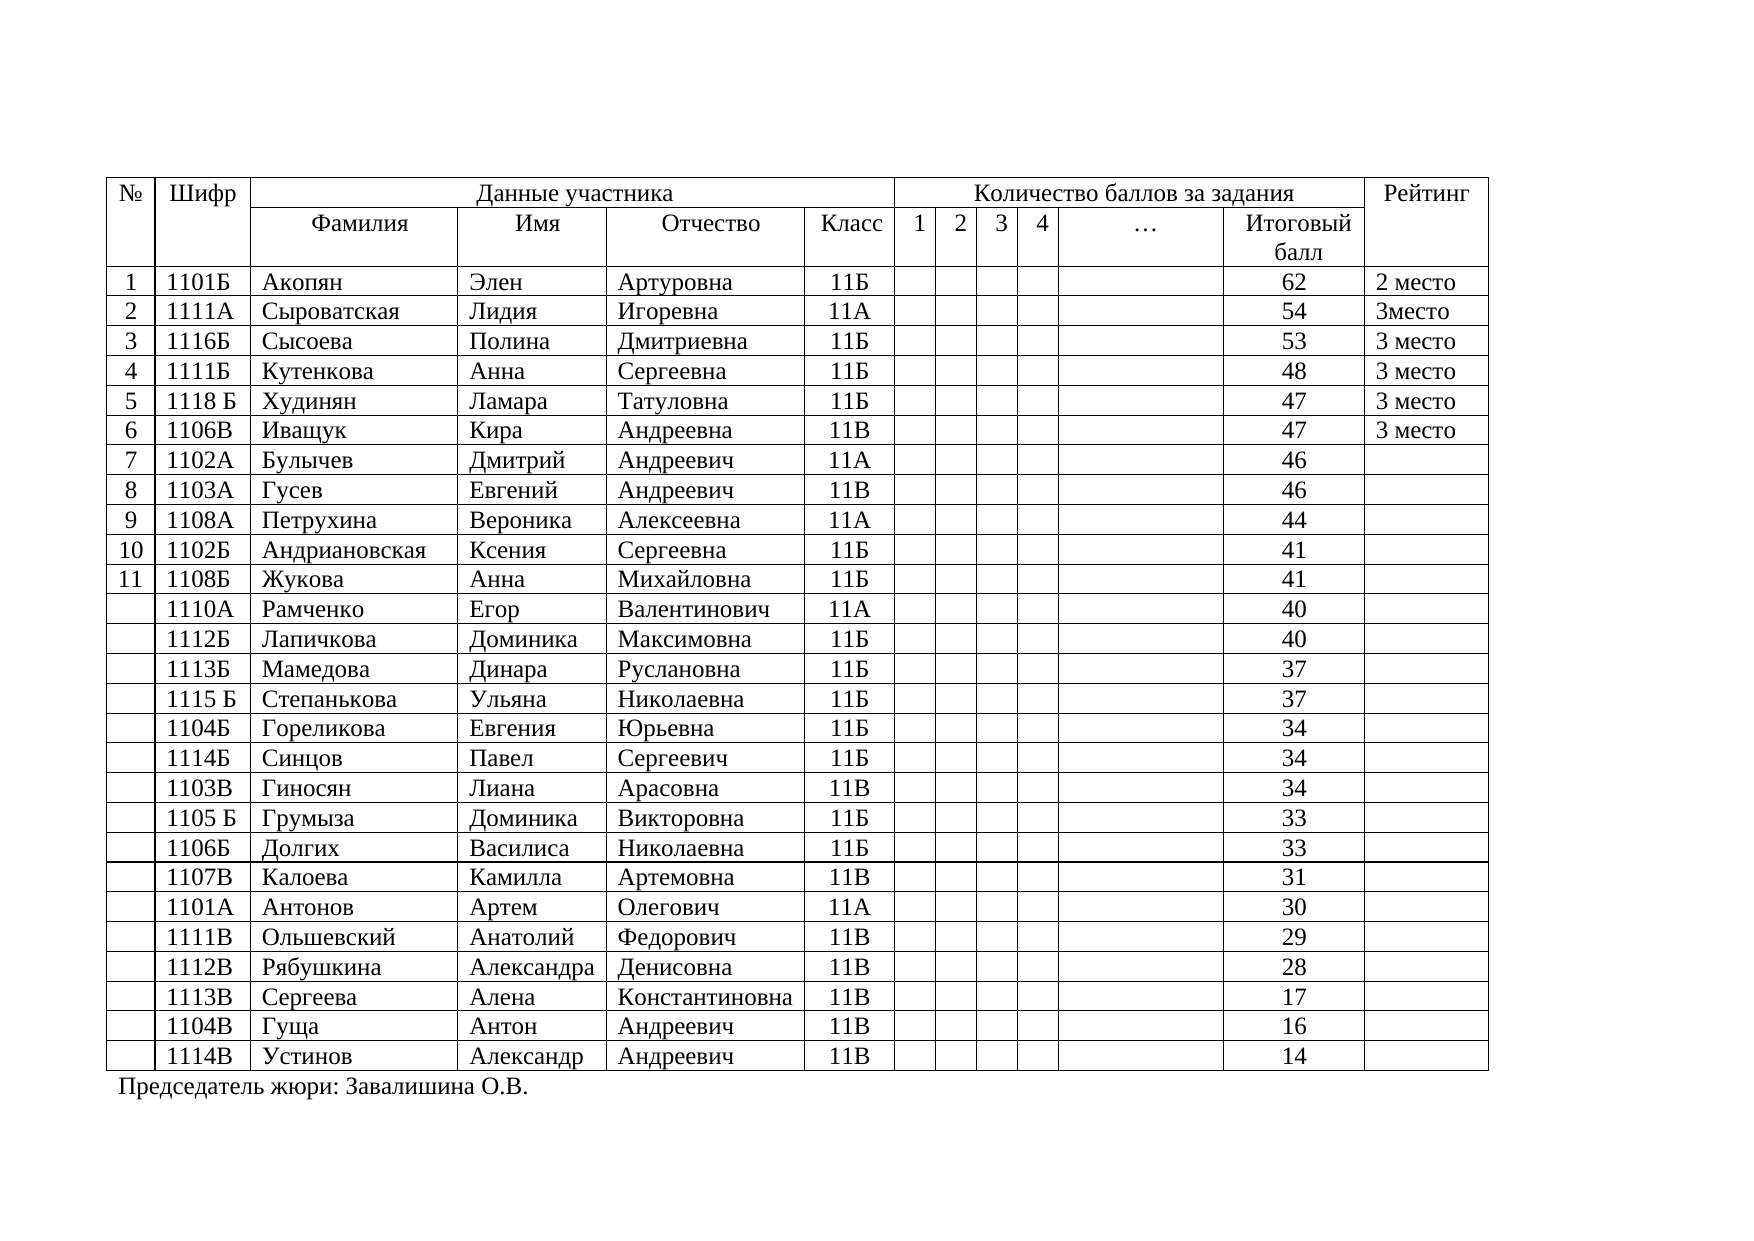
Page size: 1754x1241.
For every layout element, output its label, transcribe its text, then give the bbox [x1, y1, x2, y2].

table_header Рейтинг [1365, 178, 1488, 266]
table_cell Андреевич [607, 475, 804, 504]
table_cell [107, 922, 154, 951]
table_cell 11В [805, 863, 894, 891]
table_cell [1365, 833, 1488, 861]
table_cell Валентинович [607, 594, 804, 623]
table_cell [977, 505, 1017, 534]
table_cell Лиана [458, 773, 606, 802]
table_cell Василиса [458, 833, 606, 861]
table_cell Юрьевна [607, 714, 804, 742]
table_cell 37 [1224, 684, 1364, 712]
table_cell 2 место [1365, 267, 1488, 295]
table_cell [1059, 892, 1223, 921]
table_cell Антон [458, 1011, 606, 1040]
table_cell [895, 475, 935, 504]
table_cell Долгих [251, 833, 457, 861]
table_cell [1059, 982, 1223, 1010]
table_cell 1102А [156, 445, 250, 474]
table_cell Михайловна [607, 565, 804, 593]
table_cell [1018, 445, 1058, 474]
table_cell 3 [977, 208, 1017, 266]
table_cell [977, 445, 1017, 474]
table_header Данные участника [251, 178, 894, 207]
table_cell [936, 267, 976, 295]
table_cell Полина [458, 326, 606, 355]
table_cell 3 место [1365, 416, 1488, 444]
table_cell [895, 982, 935, 1010]
table_cell [895, 1011, 935, 1040]
table_cell [977, 624, 1017, 653]
table_cell [1018, 594, 1058, 623]
table_cell 11Б [805, 565, 894, 593]
table_cell [1018, 416, 1058, 444]
table_cell 11А [805, 296, 894, 325]
table_cell 1106В [156, 416, 250, 444]
table_cell [1059, 952, 1223, 981]
table_cell [895, 386, 935, 414]
table_cell 1104В [156, 1011, 250, 1040]
table_cell [1018, 356, 1058, 385]
table_cell [1059, 803, 1223, 832]
table_cell 28 [1224, 952, 1364, 981]
table_cell [1059, 386, 1223, 414]
table_cell [1059, 594, 1223, 623]
table_cell [1018, 952, 1058, 981]
table_cell Евгения [458, 714, 606, 742]
table_cell [1059, 1041, 1223, 1070]
table_cell [977, 922, 1017, 951]
table_cell 40 [1224, 624, 1364, 653]
table_cell Вероника [458, 505, 606, 534]
table_cell Грумыза [251, 803, 457, 832]
table_cell [107, 833, 154, 861]
table_cell 1105 Б [156, 803, 250, 832]
table_cell 40 [1224, 594, 1364, 623]
table_cell [977, 594, 1017, 623]
table_cell [936, 594, 976, 623]
table_cell [895, 922, 935, 951]
table_cell Сергеевна [607, 356, 804, 385]
table_cell [895, 624, 935, 653]
table_cell [1059, 773, 1223, 802]
table_cell [895, 326, 935, 355]
table_cell [107, 952, 154, 981]
table_cell 11А [805, 892, 894, 921]
table_cell 11Б [805, 535, 894, 563]
table_cell [936, 296, 976, 325]
table_cell Доминика [458, 624, 606, 653]
table_cell 2 [936, 208, 976, 266]
table_cell [977, 535, 1017, 563]
table_cell Элен [458, 267, 606, 295]
table_cell [1365, 594, 1488, 623]
table_cell Фамилия [251, 208, 457, 266]
table_cell Рябушкина [251, 952, 457, 981]
table_cell 4 [107, 356, 154, 385]
table_cell [977, 684, 1017, 712]
table_cell [1059, 684, 1223, 712]
table_cell [895, 1041, 935, 1070]
table_cell [936, 892, 976, 921]
table_cell Гореликова [251, 714, 457, 742]
table_cell 1 [895, 208, 935, 266]
table_cell 17 [1224, 982, 1364, 1010]
table_cell [1059, 296, 1223, 325]
table_cell [936, 833, 976, 861]
table_cell [895, 356, 935, 385]
table_cell 1102Б [156, 535, 250, 563]
table_cell Максимовна [607, 624, 804, 653]
table_cell … [1059, 208, 1223, 266]
table_cell [936, 356, 976, 385]
table_cell 47 [1224, 416, 1364, 444]
table_cell [895, 743, 935, 772]
table_cell [895, 565, 935, 593]
table_cell 14 [1224, 1041, 1364, 1070]
table_cell [1365, 624, 1488, 653]
table_cell 41 [1224, 565, 1364, 593]
table_cell [1365, 892, 1488, 921]
table_cell [977, 982, 1017, 1010]
table_cell [895, 714, 935, 742]
table_cell Дмитриевна [607, 326, 804, 355]
table_cell [107, 594, 154, 623]
table_cell [977, 803, 1017, 832]
table_cell [977, 1041, 1017, 1070]
table_cell [1018, 803, 1058, 832]
table_cell 1114Б [156, 743, 250, 772]
table_cell 10 [107, 535, 154, 563]
table_cell 1110А [156, 594, 250, 623]
table_cell [1018, 267, 1058, 295]
table_cell [936, 982, 976, 1010]
table_cell Татуловна [607, 386, 804, 414]
table_cell [1059, 326, 1223, 355]
table_cell [895, 267, 935, 295]
table_cell 41 [1224, 535, 1364, 563]
table_cell [895, 505, 935, 534]
table_cell 1 [107, 267, 154, 295]
table_cell [1365, 654, 1488, 683]
table_cell [936, 445, 976, 474]
table_cell 62 [1224, 267, 1364, 295]
table_cell [936, 654, 976, 683]
table_cell [1365, 952, 1488, 981]
table_cell [1018, 296, 1058, 325]
table_cell 11Б [805, 654, 894, 683]
table_cell 46 [1224, 445, 1364, 474]
table_cell Олегович [607, 892, 804, 921]
table_cell 11В [805, 773, 894, 802]
table_cell [1365, 1011, 1488, 1040]
table_cell Булычев [251, 445, 457, 474]
table_cell [1059, 505, 1223, 534]
table_cell 34 [1224, 743, 1364, 772]
table_cell [1059, 624, 1223, 653]
table_cell Андреевич [607, 1011, 804, 1040]
table_cell Степанькова [251, 684, 457, 712]
table_cell 34 [1224, 714, 1364, 742]
table_cell 6 [107, 416, 154, 444]
table_cell Лидия [458, 296, 606, 325]
table_cell 1116Б [156, 326, 250, 355]
table_cell 30 [1224, 892, 1364, 921]
table_cell [1018, 386, 1058, 414]
table_cell 11А [805, 445, 894, 474]
table_cell [895, 684, 935, 712]
table_cell Мамедова [251, 654, 457, 683]
table_cell 11А [805, 594, 894, 623]
table_cell [1365, 922, 1488, 951]
table_cell 44 [1224, 505, 1364, 534]
table_cell [1018, 654, 1058, 683]
table_cell 54 [1224, 296, 1364, 325]
table_cell [107, 654, 154, 683]
table_cell Андреевич [607, 1041, 804, 1070]
table_cell Антонов [251, 892, 457, 921]
table_cell 46 [1224, 475, 1364, 504]
table_header Шифр [156, 178, 250, 266]
table_cell Федорович [607, 922, 804, 951]
table_cell 11Б [805, 803, 894, 832]
table_cell [1018, 892, 1058, 921]
table_cell 1115 Б [156, 684, 250, 712]
table_cell [107, 773, 154, 802]
table_cell Калоева [251, 863, 457, 891]
table_cell Акопян [251, 267, 457, 295]
table_cell [1365, 1041, 1488, 1070]
table_cell [1059, 714, 1223, 742]
table_cell Сергеевна [607, 535, 804, 563]
table_cell [1059, 267, 1223, 295]
table_cell Константиновна [607, 982, 804, 1010]
table_cell [1018, 743, 1058, 772]
table_cell 11Б [805, 624, 894, 653]
table_cell 1106Б [156, 833, 250, 861]
table_cell 2 [107, 296, 154, 325]
table_cell Синцов [251, 743, 457, 772]
table_cell [1059, 743, 1223, 772]
table_cell [1018, 535, 1058, 563]
table_cell Николаевна [607, 684, 804, 712]
table_cell [107, 684, 154, 712]
table_cell Дмитрий [458, 445, 606, 474]
table_cell [1365, 982, 1488, 1010]
table_cell Доминика [458, 803, 606, 832]
table_cell Кутенкова [251, 356, 457, 385]
table_cell Жукова [251, 565, 457, 593]
table_cell [1059, 445, 1223, 474]
table_cell Петрухина [251, 505, 457, 534]
table_cell 1113В [156, 982, 250, 1010]
table_cell Лапичкова [251, 624, 457, 653]
table_cell [977, 952, 1017, 981]
table_cell 9 [107, 505, 154, 534]
table_cell 11Б [805, 743, 894, 772]
table_cell Имя [458, 208, 606, 266]
table_cell 1107В [156, 863, 250, 891]
table_cell Алексеевна [607, 505, 804, 534]
table_cell [107, 1041, 154, 1070]
table_cell 53 [1224, 326, 1364, 355]
table_cell [107, 982, 154, 1010]
table_cell [1018, 833, 1058, 861]
table_cell [1365, 445, 1488, 474]
table_cell 1111В [156, 922, 250, 951]
table_cell Андреевич [607, 445, 804, 474]
table_cell [936, 773, 976, 802]
table_cell Павел [458, 743, 606, 772]
table_cell [107, 863, 154, 891]
table_cell [977, 863, 1017, 891]
table_cell 11Б [805, 833, 894, 861]
table_cell [1018, 982, 1058, 1010]
table_cell Сергеевич [607, 743, 804, 772]
text Председатель жюри: Завалишина О.В. [118, 580, 1636, 1100]
table_cell [1365, 565, 1488, 593]
table_cell 11Б [805, 326, 894, 355]
table_cell 1103А [156, 475, 250, 504]
table_cell [1018, 624, 1058, 653]
table_cell [1018, 922, 1058, 951]
table_cell 1112Б [156, 624, 250, 653]
table_cell [1365, 714, 1488, 742]
table_cell Анатолий [458, 922, 606, 951]
table_cell 11Б [805, 386, 894, 414]
table_cell [1059, 922, 1223, 951]
table_cell 5 [107, 386, 154, 414]
table_cell [895, 445, 935, 474]
table_cell 1108Б [156, 565, 250, 593]
table_cell [1059, 535, 1223, 563]
table_cell [1365, 475, 1488, 504]
table_cell [977, 714, 1017, 742]
table_cell [1018, 505, 1058, 534]
table_cell Сергеева [251, 982, 457, 1010]
table_cell 1111А [156, 296, 250, 325]
table_cell 47 [1224, 386, 1364, 414]
table_cell 7 [107, 445, 154, 474]
table_cell [1018, 1011, 1058, 1040]
table_cell Иващук [251, 416, 457, 444]
table_cell [895, 535, 935, 563]
table_cell [936, 684, 976, 712]
table_cell 33 [1224, 833, 1364, 861]
table_cell Итоговый балл [1224, 208, 1364, 266]
table_cell 11В [805, 1041, 894, 1070]
table_cell [895, 952, 935, 981]
table_cell Устинов [251, 1041, 457, 1070]
table_cell [936, 535, 976, 563]
table_cell [895, 803, 935, 832]
table_cell [977, 1011, 1017, 1040]
table_cell [107, 1011, 154, 1040]
table_cell [1059, 565, 1223, 593]
table_cell Артемовна [607, 863, 804, 891]
table_cell [977, 743, 1017, 772]
table_cell [1365, 743, 1488, 772]
table_cell [936, 1041, 976, 1070]
table_cell [1018, 773, 1058, 802]
table_cell Отчество [607, 208, 804, 266]
table_cell [1365, 535, 1488, 563]
table_cell 11А [805, 505, 894, 534]
table_cell [895, 833, 935, 861]
table_cell Александра [458, 952, 606, 981]
table_cell Ульяна [458, 684, 606, 712]
table_cell Алена [458, 982, 606, 1010]
table_cell [977, 326, 1017, 355]
table_cell 11В [805, 982, 894, 1010]
table_cell Сыроватская [251, 296, 457, 325]
table_cell Ламара [458, 386, 606, 414]
table_cell [936, 803, 976, 832]
table_cell 11В [805, 475, 894, 504]
table_cell Арасовна [607, 773, 804, 802]
table_cell 11Б [805, 714, 894, 742]
table_cell Руслановна [607, 654, 804, 683]
table_cell [1059, 356, 1223, 385]
table_cell Денисовна [607, 952, 804, 981]
table_cell [107, 743, 154, 772]
table_cell [936, 922, 976, 951]
table_cell [1365, 505, 1488, 534]
table_cell Николаевна [607, 833, 804, 861]
table_header Количество баллов за задания [895, 178, 1364, 207]
table_cell 1108А [156, 505, 250, 534]
table_cell [895, 773, 935, 802]
table_cell [1018, 863, 1058, 891]
table_cell [1018, 475, 1058, 504]
table_cell 1101А [156, 892, 250, 921]
table_cell 1113Б [156, 654, 250, 683]
table_cell 16 [1224, 1011, 1364, 1040]
table_cell [107, 803, 154, 832]
table_cell Гиносян [251, 773, 457, 802]
table_cell [895, 594, 935, 623]
table_cell Динара [458, 654, 606, 683]
table_cell Андреевна [607, 416, 804, 444]
table_cell Камилла [458, 863, 606, 891]
table_cell [936, 505, 976, 534]
table_cell [1365, 803, 1488, 832]
table_cell 1104Б [156, 714, 250, 742]
table_cell [1365, 684, 1488, 712]
table_cell [936, 565, 976, 593]
table_cell Игоревна [607, 296, 804, 325]
table_cell [936, 416, 976, 444]
table_cell 1101Б [156, 267, 250, 295]
table_cell [895, 416, 935, 444]
table_cell [977, 892, 1017, 921]
table_cell 11В [805, 922, 894, 951]
table_cell 11Б [805, 356, 894, 385]
table_cell 29 [1224, 922, 1364, 951]
table_cell [977, 833, 1017, 861]
table_cell [936, 386, 976, 414]
table_cell [977, 386, 1017, 414]
table_cell 34 [1224, 773, 1364, 802]
table_cell [1018, 1041, 1058, 1070]
table_cell [107, 892, 154, 921]
table_cell [1059, 654, 1223, 683]
table_cell [1018, 684, 1058, 712]
table_cell [936, 475, 976, 504]
table_cell [1365, 863, 1488, 891]
table_cell [1059, 863, 1223, 891]
table_cell 3 место [1365, 326, 1488, 355]
table_cell 3 [107, 326, 154, 355]
table_cell [977, 296, 1017, 325]
table_cell 31 [1224, 863, 1364, 891]
table_cell [936, 326, 976, 355]
table_cell Рамченко [251, 594, 457, 623]
table_cell 4 [1018, 208, 1058, 266]
table_cell 1103В [156, 773, 250, 802]
table_cell 11 [107, 565, 154, 593]
table_cell 8 [107, 475, 154, 504]
table_cell Анна [458, 356, 606, 385]
table_cell Худинян [251, 386, 457, 414]
table_cell Гуща [251, 1011, 457, 1040]
table_cell Гусев [251, 475, 457, 504]
table_cell [936, 743, 976, 772]
table_cell Класс [805, 208, 894, 266]
table_cell [1365, 773, 1488, 802]
table_cell [895, 296, 935, 325]
table_cell [1018, 326, 1058, 355]
table_cell Анна [458, 565, 606, 593]
table_cell 1111Б [156, 356, 250, 385]
table_cell [1059, 416, 1223, 444]
table_cell [936, 714, 976, 742]
table_cell [1059, 833, 1223, 861]
table_cell 33 [1224, 803, 1364, 832]
table_cell 11Б [805, 684, 894, 712]
table_cell [977, 654, 1017, 683]
table_cell 48 [1224, 356, 1364, 385]
table_cell 11В [805, 1011, 894, 1040]
table_cell 3 место [1365, 356, 1488, 385]
table_cell Артуровна [607, 267, 804, 295]
table_cell [977, 416, 1017, 444]
table_cell 11Б [805, 267, 894, 295]
table_cell [936, 863, 976, 891]
table_cell Артем [458, 892, 606, 921]
table_cell 1112В [156, 952, 250, 981]
table_cell [977, 475, 1017, 504]
table_cell Кира [458, 416, 606, 444]
table_cell [1059, 1011, 1223, 1040]
table_cell [977, 356, 1017, 385]
table_cell 11В [805, 952, 894, 981]
table_cell [936, 952, 976, 981]
table_cell [977, 267, 1017, 295]
table_cell 11В [805, 416, 894, 444]
table_cell Сысоева [251, 326, 457, 355]
table_cell Ксения [458, 535, 606, 563]
table_cell 3 место [1365, 386, 1488, 414]
table_cell [977, 565, 1017, 593]
table_cell [977, 773, 1017, 802]
table_cell 1114В [156, 1041, 250, 1070]
table_cell [936, 1011, 976, 1040]
table_cell Егор [458, 594, 606, 623]
table_cell Андриановская [251, 535, 457, 563]
table_header № [107, 178, 154, 266]
table_cell Ольшевский [251, 922, 457, 951]
table_cell [1059, 475, 1223, 504]
table_cell [1018, 714, 1058, 742]
table_cell Викторовна [607, 803, 804, 832]
table_cell [895, 863, 935, 891]
table_cell [1018, 565, 1058, 593]
table_cell [895, 892, 935, 921]
table_cell 37 [1224, 654, 1364, 683]
table_cell Евгений [458, 475, 606, 504]
table_cell [936, 624, 976, 653]
table_cell 1118 Б [156, 386, 250, 414]
table_cell [895, 654, 935, 683]
table_cell 3место [1365, 296, 1488, 325]
table_cell [107, 624, 154, 653]
table_cell [107, 714, 154, 742]
table_cell Александр [458, 1041, 606, 1070]
